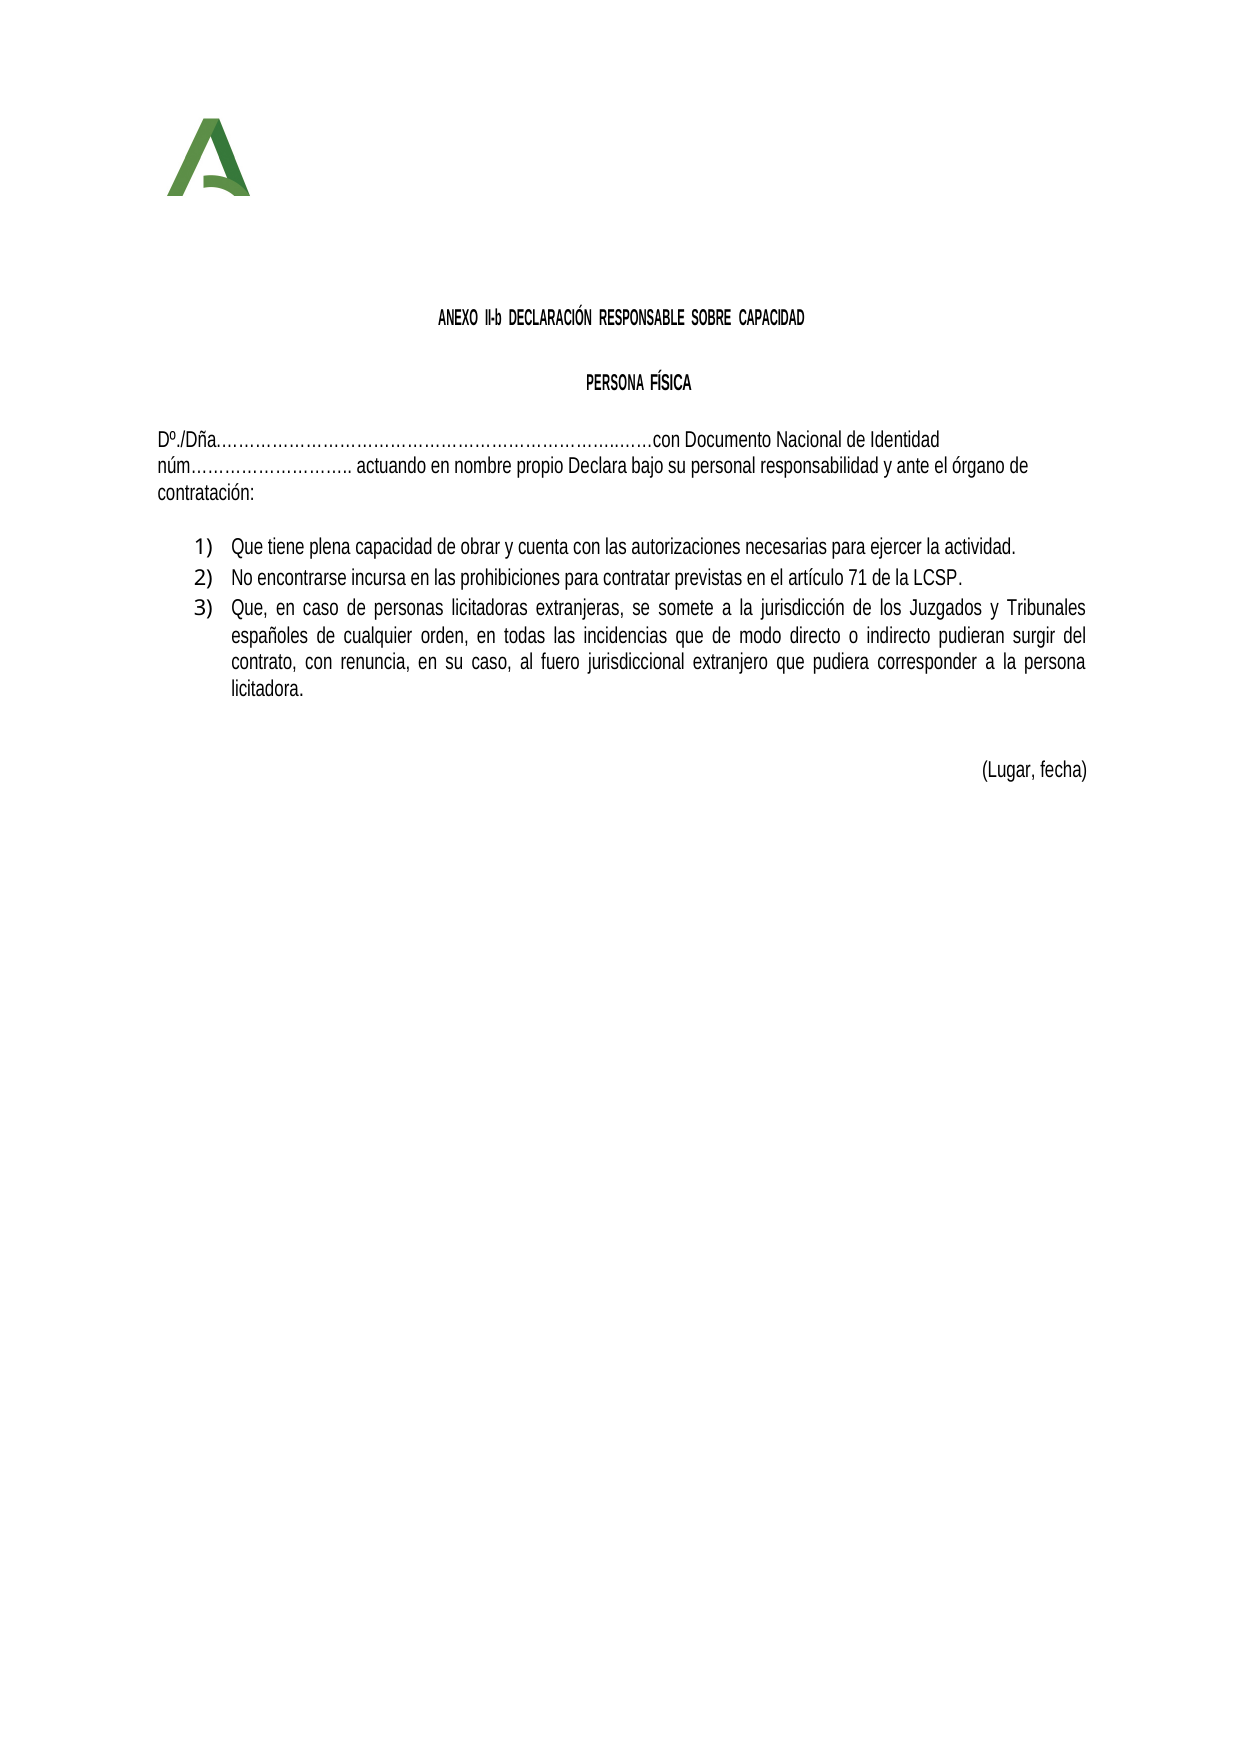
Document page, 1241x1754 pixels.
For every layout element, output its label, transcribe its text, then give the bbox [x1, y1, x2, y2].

list No encontrarse incursa en las prohibiciones para contratar previstas en el artículo 71 de la LCSP. [193, 562, 1122, 591]
text PERSONA FÍSICA [156, 369, 1122, 396]
picture [162, 113, 255, 201]
text Dº./Dña.……………………………………………………………..……con Documento Nacional de Identidad núm……………………….. actuando en nombre propio Declara bajo su personal responsabilidad y ante el órgano de contratación: [157, 426, 1122, 505]
list Que, en caso de personas licitadoras extranjeras, se somete a la jurisdicción de los Juzgados y Tribunales españoles de cualquier orden, en todas las incidencias que de modo directo o indirecto pudieran surgir del contrato, con renuncia, en su caso, al fuero jurisdiccional extranjero que pudiera corresponder a la persona licitadora. [193, 592, 1087, 701]
list Que tiene plena capacidad de obrar y cuenta con las autorizaciones necesarias para ejercer la actividad. [193, 531, 1122, 561]
text (Lugar, fecha) [118, 756, 1087, 782]
text ANEXO II-b DECLARACIÓN RESPONSABLE SOBRE CAPACIDAD [120, 304, 1122, 331]
